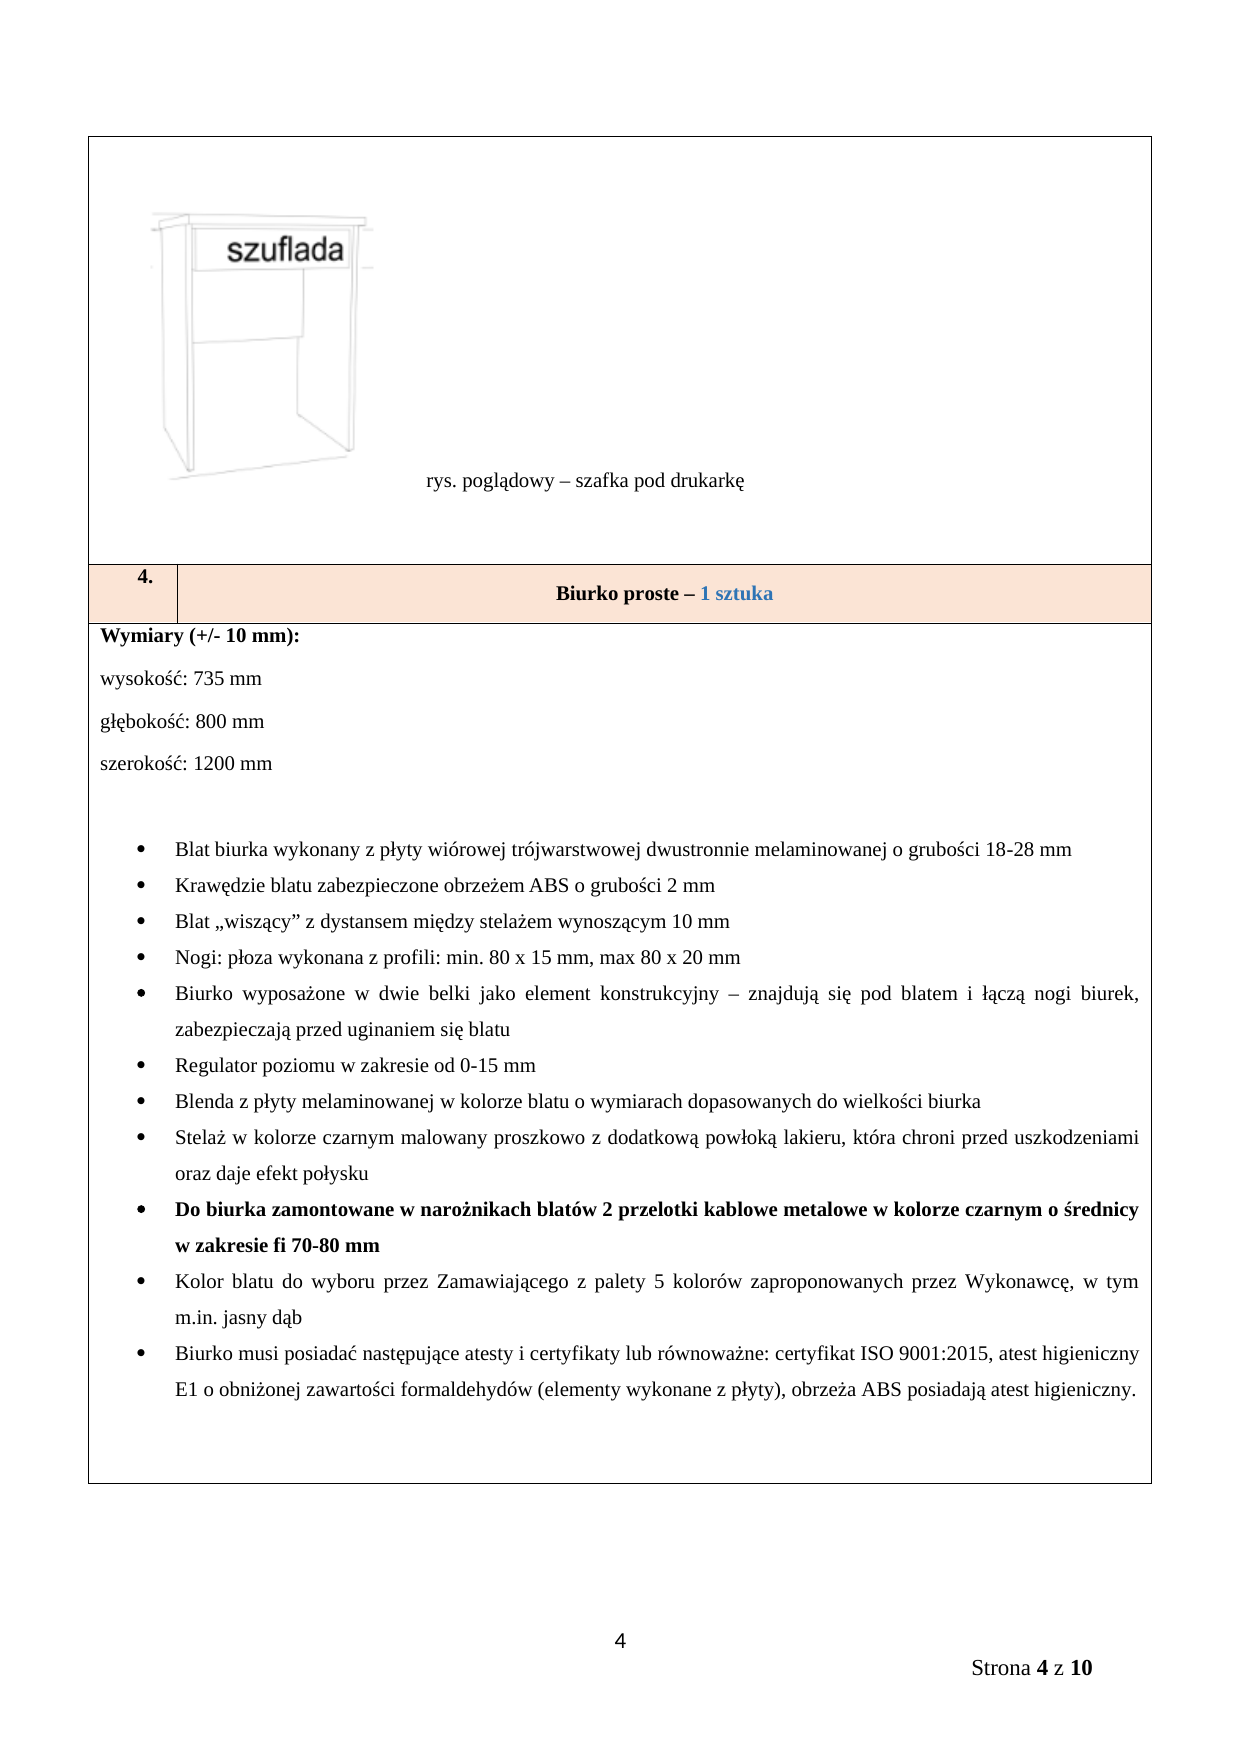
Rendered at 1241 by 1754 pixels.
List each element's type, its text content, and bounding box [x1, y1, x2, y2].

table_cell Biurko proste – 1 sztuka [178, 565, 1151, 622]
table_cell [89, 137, 1151, 563]
picture [100, 189, 427, 488]
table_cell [89, 624, 1151, 1482]
table_cell [89, 565, 177, 622]
